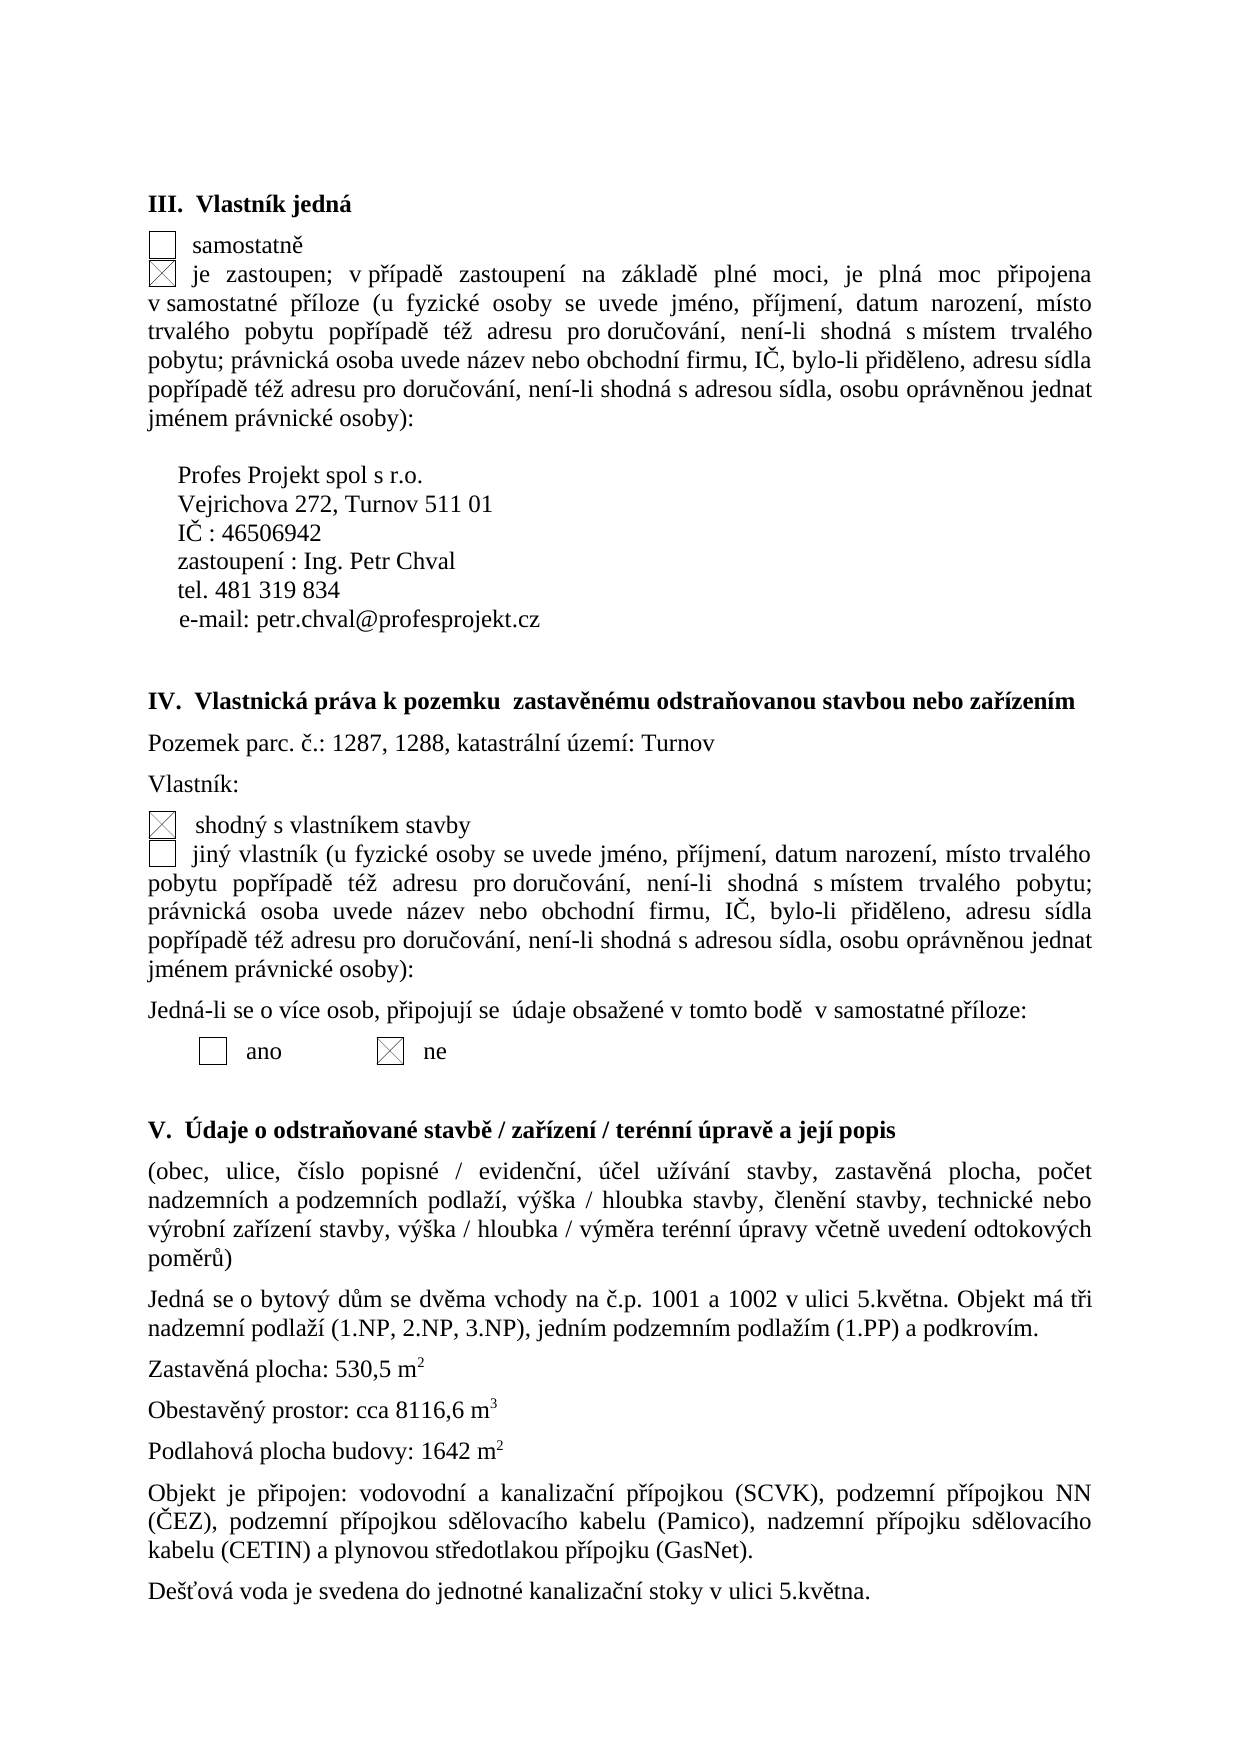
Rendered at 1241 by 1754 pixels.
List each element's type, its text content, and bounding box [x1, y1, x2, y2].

text samostatně [148, 230, 1093, 259]
text Vlastník: [148, 769, 1093, 798]
text Obestavěný prostor: cca 8116,6 m3 [148, 1395, 1093, 1424]
text V. Údaje o odstraňované stavbě / zařízení / terénní úpravě a její popis [148, 1115, 1093, 1144]
text Jedná-li se o více osob, připojují se údaje obsažené v tomto bodě v samostatné příloze: [148, 995, 1093, 1024]
text (obec, ulice, číslo popisné / evidenční, účel užívání stavby, zastavěná plocha, počet nadzemních a podzemních podlaží, výška / hloubka stavby, členění stavby, technické nebo výrobní zařízení stavby, výška / hloubka / výměra terénní úpravy včetně uvedení odtokových poměrů) [148, 1156, 1093, 1271]
text IV. Vlastnická práva k pozemku zastavěnému odstraňovanou stavbou nebo zařízením [148, 686, 1093, 715]
text III. Vlastník jedná [148, 189, 1093, 218]
text Dešťová voda je svedena do jednotné kanalizační stoky v ulici 5.května. [148, 1576, 1093, 1605]
text jiný vlastník (u fyzické osoby se uvede jméno, příjmení, datum narození, místo trvalého pobytu popřípadě též adresu pro doručování, není-li shodná s místem trvalého pobytu; právnická osoba uvede název nebo obchodní firmu, IČ, bylo-li přiděleno, adresu sídla popřípadě též adresu pro doručování, není-li shodná s adresou sídla, osobu oprávněnou jednat jménem právnické osoby): [148, 839, 1093, 983]
text Jedná se o bytový dům se dvěma vchody na č.p. 1001 a 1002 v ulici 5.května. Objekt má tři nadzemní podlaží (1.NP, 2.NP, 3.NP), jedním podzemním podlažím (1.PP) a podkrovím. [148, 1284, 1093, 1341]
text shodný s vlastníkem stavby [148, 810, 1093, 839]
text zastoupení : Ing. Petr Chval [177, 546, 1093, 575]
text e-mail: petr.chval@profesprojekt.cz [148, 604, 1093, 633]
text Profes Projekt spol s r.o. [177, 460, 1093, 489]
text Zastavěná plocha: 530,5 m2 [148, 1354, 1093, 1383]
text Vejrichova 272, Turnov 511 01 [177, 489, 1093, 518]
text ano ne [148, 1036, 1093, 1065]
text tel. 481 319 834 [177, 575, 1093, 604]
text je zastoupen; v případě zastoupení na základě plné moci, je plná moc připojena v samostatné příloze (u fyzické osoby se uvede jméno, příjmení, datum narození, místo trvalého pobytu popřípadě též adresu pro doručování, není-li shodná s místem trvalého pobytu; právnická osoba uvede název nebo obchodní firmu, IČ, bylo-li přiděleno, adresu sídla popřípadě též adresu pro doručování, není-li shodná s adresou sídla, osobu oprávněnou jednat jménem právnické osoby): [148, 259, 1093, 431]
text Podlahová plocha budovy: 1642 m2 [148, 1436, 1093, 1465]
text IČ : 46506942 [177, 518, 1093, 546]
text Pozemek parc. č.: 1287, 1288, katastrální území: Turnov [148, 728, 1093, 756]
text Objekt je připojen: vodovodní a kanalizační přípojkou (SCVK), podzemní přípojkou NN (ČEZ), podzemní přípojkou sdělovacího kabelu (Pamico), nadzemní přípojku sdělovacího kabelu (CETIN) a plynovou středotlakou přípojku (GasNet). [148, 1478, 1093, 1564]
